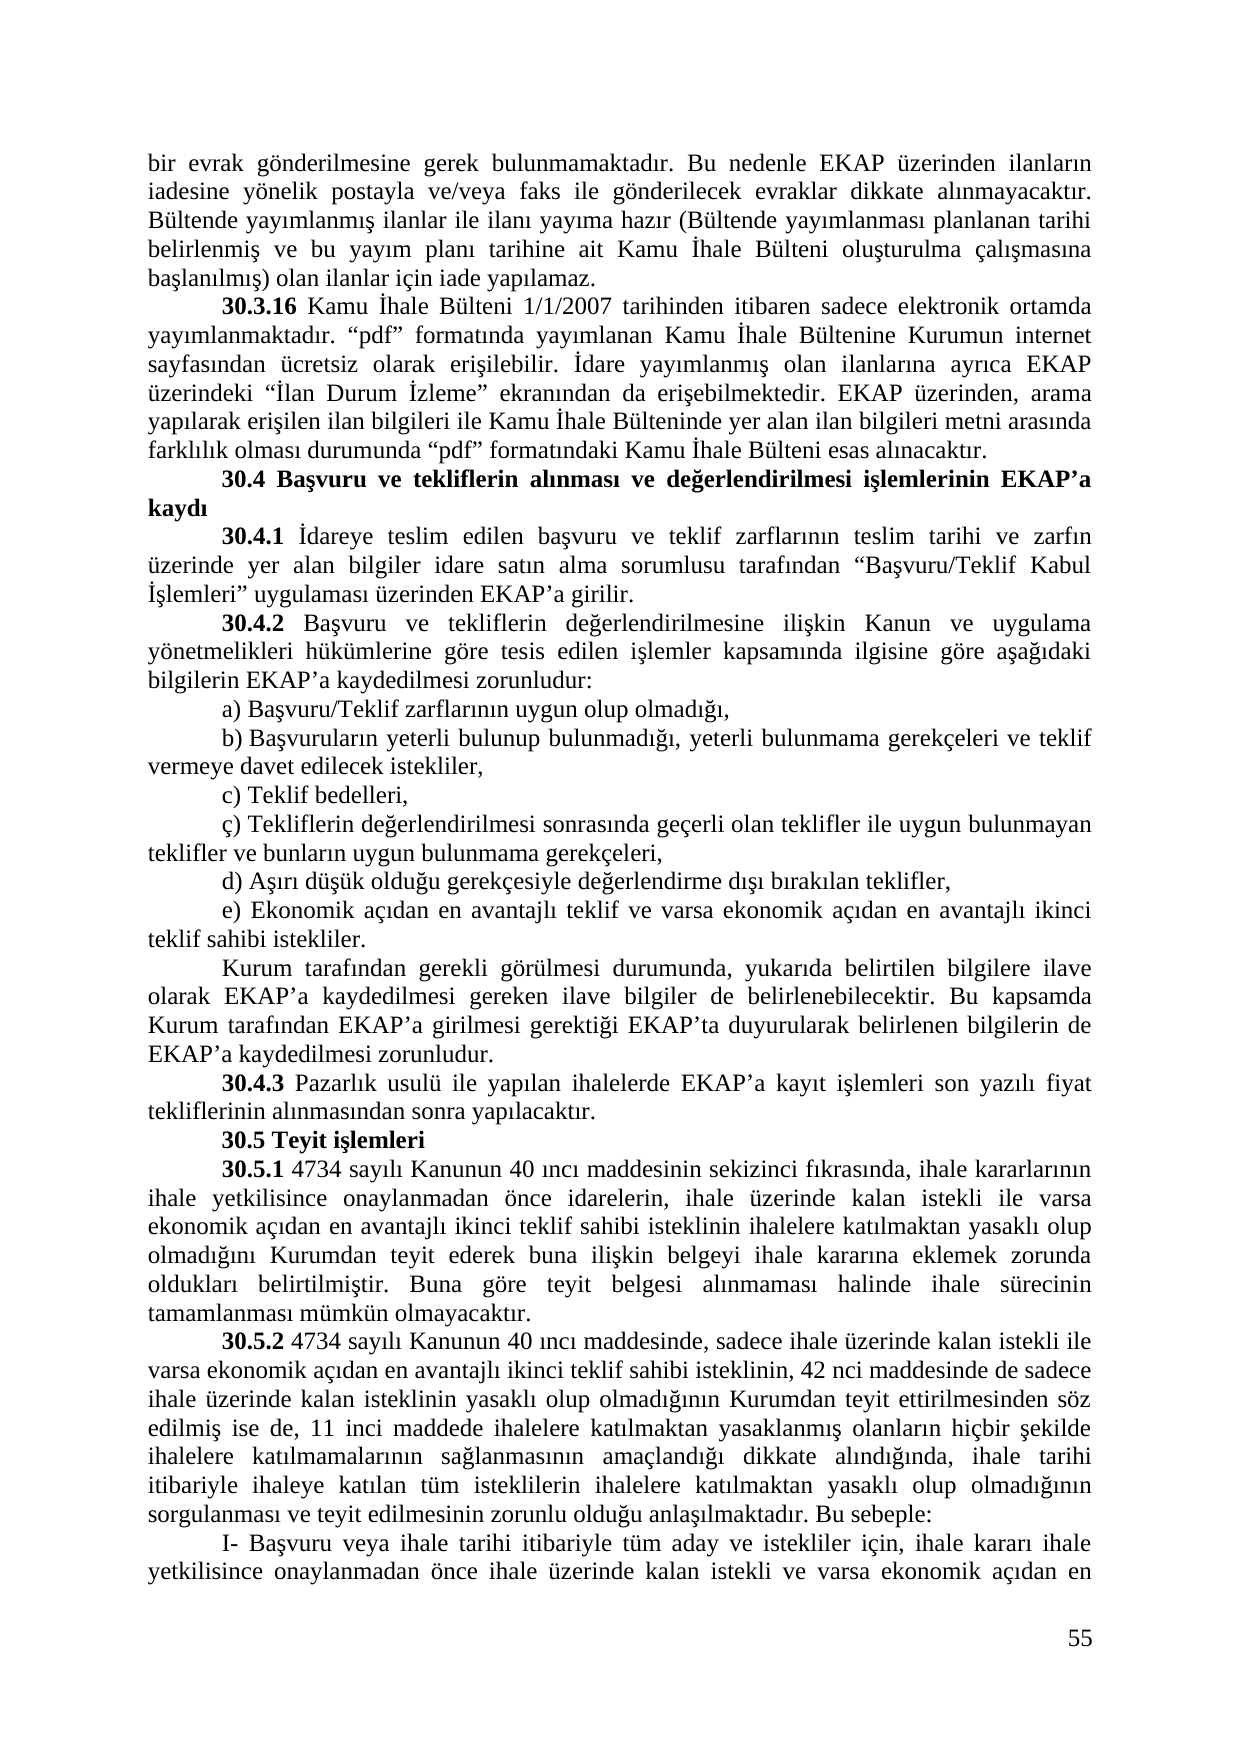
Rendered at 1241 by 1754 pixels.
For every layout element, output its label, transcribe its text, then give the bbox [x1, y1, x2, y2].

text 30.4.3 Pazarlık usulü ile yapılan ihalelerde EKAP’a kayıt işlemleri son yazılı fiyat tekliflerinin alınmasından sonra yapılacaktır. [148, 1068, 1092, 1125]
text c) Teklif bedelleri, [148, 780, 1092, 809]
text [148, 1528, 1092, 1585]
text 30.4.2 Başvuru ve tekliflerin değerlendirilmesine ilişkin Kanun ve uygulama yönetmelikleri hükümlerine göre tesis edilen işlemler kapsamında ilgisine göre aşağıdaki bilgilerin EKAP’a kaydedilmesi zorunludur: [148, 608, 1092, 694]
text ç) Tekliflerin değerlendirilmesi sonrasında geçerli olan teklifler ile uygun bulunmayan teklifler ve bunların uygun bulunmama gerekçeleri, [148, 809, 1092, 866]
text 30.5.1 4734 sayılı Kanunun 40 ıncı maddesinin sekizinci fıkrasında, ihale kararlarının ihale yetkilisince onaylanmadan önce idarelerin, ihale üzerinde kalan istekli ile varsa ekonomik açıdan en avantajlı ikinci teklif sahibi isteklinin ihalelere katılmaktan yasaklı olup olmadığını Kurumdan teyit ederek buna ilişkin belgeyi ihale kararına eklemek zorunda oldukları belirtilmiştir. Buna göre teyit belgesi alınmaması halinde ihale sürecinin tamamlanması mümkün olmayacaktır. [148, 1154, 1092, 1326]
text 30.4.1 İdareye teslim edilen başvuru ve teklif zarflarının teslim tarihi ve zarfın üzerinde yer alan bilgiler idare satın alma sorumlusu tarafından “Başvuru/Teklif Kabul İşlemleri” uygulaması üzerinden EKAP’a girilir. [148, 521, 1092, 608]
text 30.3.16 Kamu İhale Bülteni 1/1/2007 tarihinden itibaren sadece elektronik ortamda yayımlanmaktadır. “pdf” formatında yayımlanan Kamu İhale Bültenine Kurumun internet sayfasından ücretsiz olarak erişilebilir. İdare yayımlanmış olan ilanlarına ayrıca EKAP üzerindeki “İlan Durum İzleme” ekranından da erişebilmektedir. EKAP üzerinden, arama yapılarak erişilen ilan bilgileri ile Kamu İhale Bülteninde yer alan ilan bilgileri metni arasında farklılık olması durumunda “pdf” formatındaki Kamu İhale Bülteni esas alınacaktır. [148, 291, 1092, 464]
subtitle 30.5 Teyit işlemleri [148, 1125, 1092, 1154]
text 30.5.2 4734 sayılı Kanunun 40 ıncı maddesinde, sadece ihale üzerinde kalan istekli ile varsa ekonomik açıdan en avantajlı ikinci teklif sahibi isteklinin, 42 nci maddesinde de sadece ihale üzerinde kalan isteklinin yasaklı olup olmadığının Kurumdan teyit ettirilmesinden söz edilmiş ise de, 11 inci maddede ihalelere katılmaktan yasaklanmış olanların hiçbir şekilde ihalelere katılmamalarının sağlanmasının amaçlandığı dikkate alındığında, ihale tarihi itibariyle ihaleye katılan tüm isteklilerin ihalelere katılmaktan yasaklı olup olmadığının sorgulanması ve teyit edilmesinin zorunlu olduğu anlaşılmaktadır. Bu sebeple: [148, 1326, 1092, 1528]
text e) Ekonomik açıdan en avantajlı teklif ve varsa ekonomik açıdan en avantajlı ikinci teklif sahibi istekliler. [148, 895, 1092, 953]
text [148, 148, 1092, 291]
text Kurum tarafından gerekli görülmesi durumunda, yukarıda belirtilen bilgilere ilave olarak EKAP’a kaydedilmesi gereken ilave bilgiler de belirlenebilecektir. Bu kapsamda Kurum tarafından EKAP’a girilmesi gerektiği EKAP’ta duyurularak belirlenen bilgilerin de EKAP’a kaydedilmesi zorunludur. [148, 953, 1092, 1068]
text a) Başvuru/Teklif zarflarının uygun olup olmadığı, [148, 694, 1092, 723]
subtitle 30.4 Başvuru ve tekliflerin alınması ve değerlendirilmesi işlemlerinin EKAP’a kaydı [148, 464, 1092, 521]
text b) Başvuruların yeterli bulunup bulunmadığı, yeterli bulunmama gerekçeleri ve teklif vermeye davet edilecek istekliler, [148, 723, 1092, 780]
text d) Aşırı düşük olduğu gerekçesiyle değerlendirme dışı bırakılan teklifler, [148, 866, 1092, 895]
